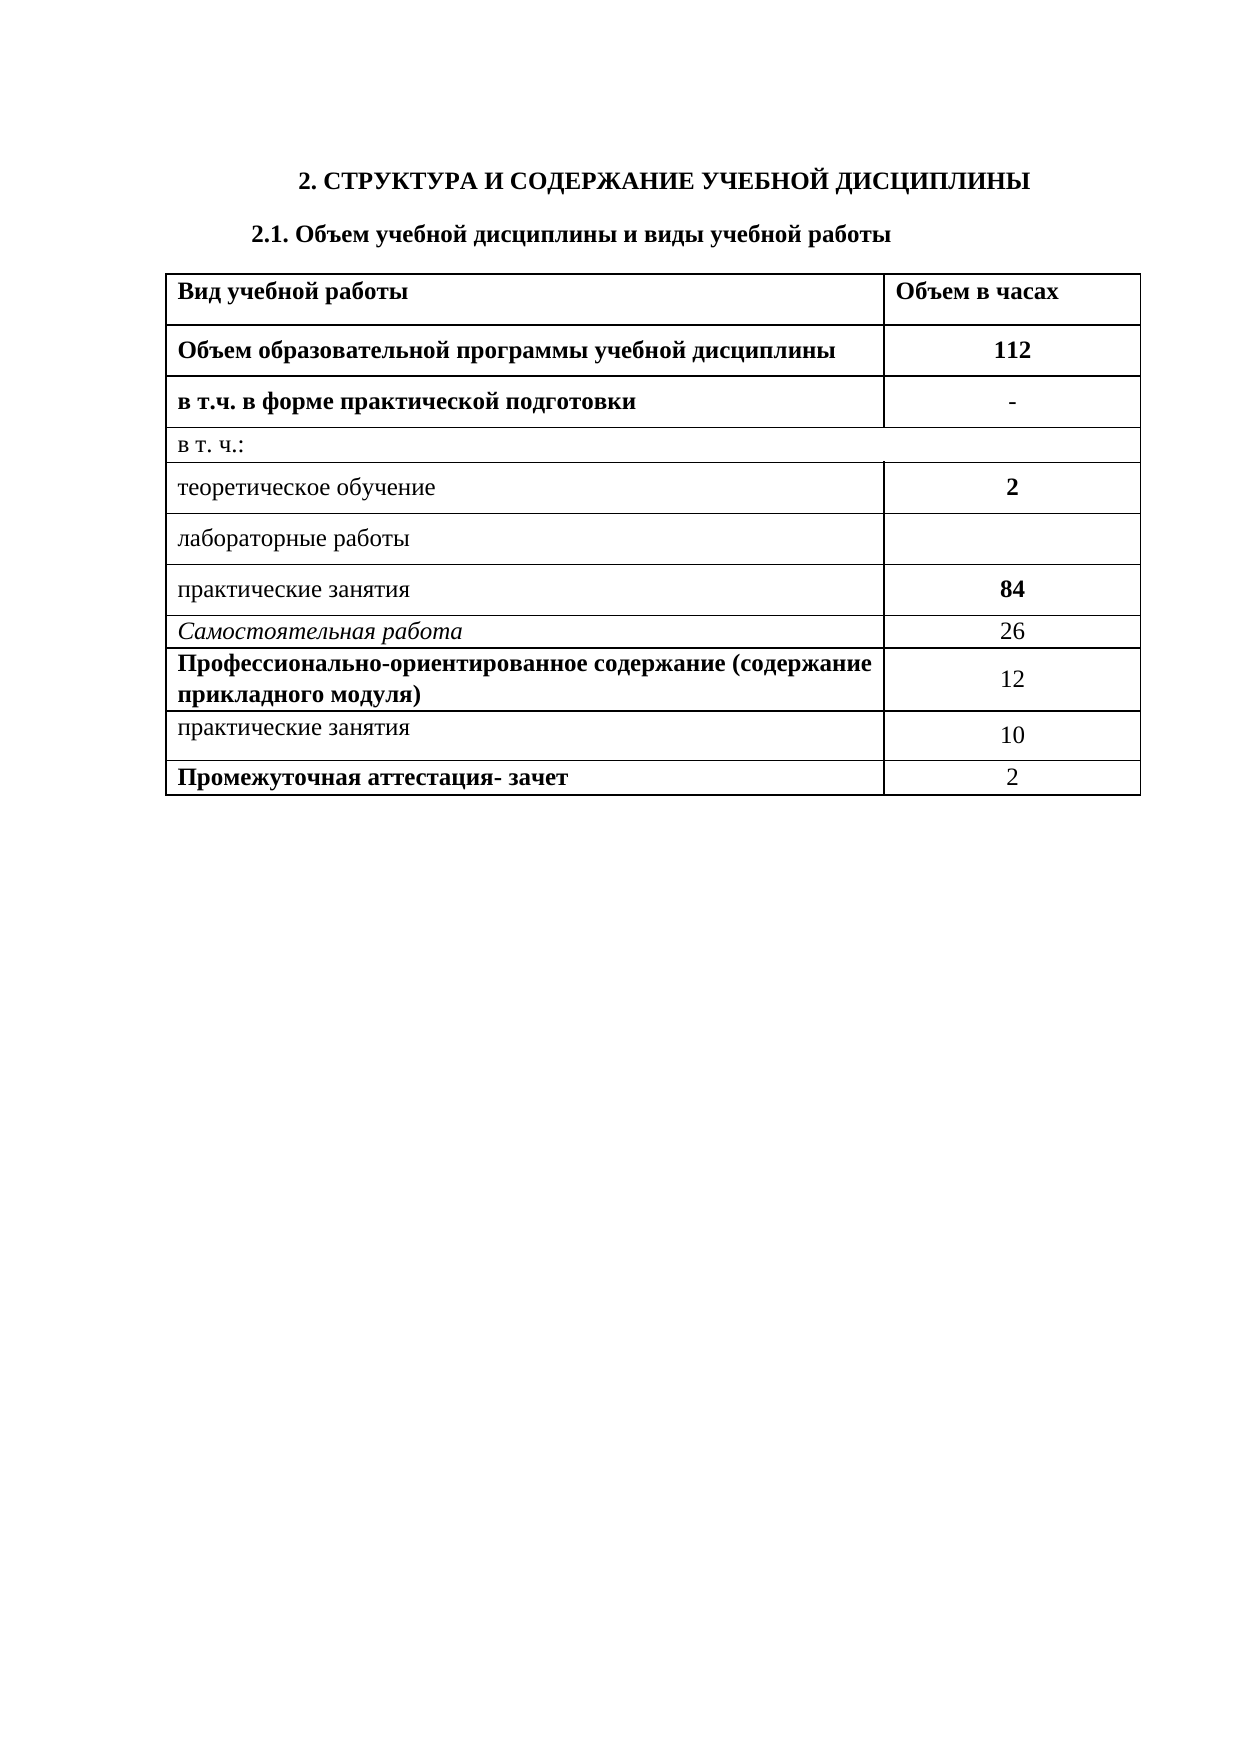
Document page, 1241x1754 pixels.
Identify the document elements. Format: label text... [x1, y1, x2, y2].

text 2.1. Объем учебной дисциплины и виды учебной работы [177, 219, 1152, 248]
table_cell Объем образовательной программы учебной дисциплины [167, 326, 883, 375]
table_header Вид учебной работы [167, 275, 883, 324]
table_cell практические занятия [167, 565, 883, 614]
table_cell 12 [885, 649, 1140, 710]
table_cell 2 [885, 463, 1140, 512]
table_cell практические занятия [167, 712, 883, 759]
table_cell теоретическое обучение [167, 463, 883, 512]
table_cell [885, 514, 1140, 563]
table_cell 26 [885, 616, 1140, 647]
table_cell 84 [885, 565, 1140, 614]
table_cell - [885, 377, 1140, 426]
table_cell лабораторные работы [167, 514, 883, 563]
table_header Объем в часах [885, 275, 1140, 324]
table_cell 2 [885, 761, 1140, 794]
text 2. СТРУКТУРА И СОДЕРЖАНИЕ УЧЕБНОЙ ДИСЦИПЛИНЫ [177, 166, 1152, 194]
table_cell 10 [885, 712, 1140, 759]
table_cell 112 [885, 326, 1140, 375]
table_cell в т. ч.: [167, 428, 1140, 461]
table_cell Самостоятельная работа [167, 616, 883, 647]
table_cell в т.ч. в форме практической подготовки [167, 377, 883, 426]
table_cell Профессионально-ориентированное содержание (содержание прикладного модуля) [167, 649, 883, 710]
table_cell Промежуточная аттестация- зачет [167, 761, 883, 794]
